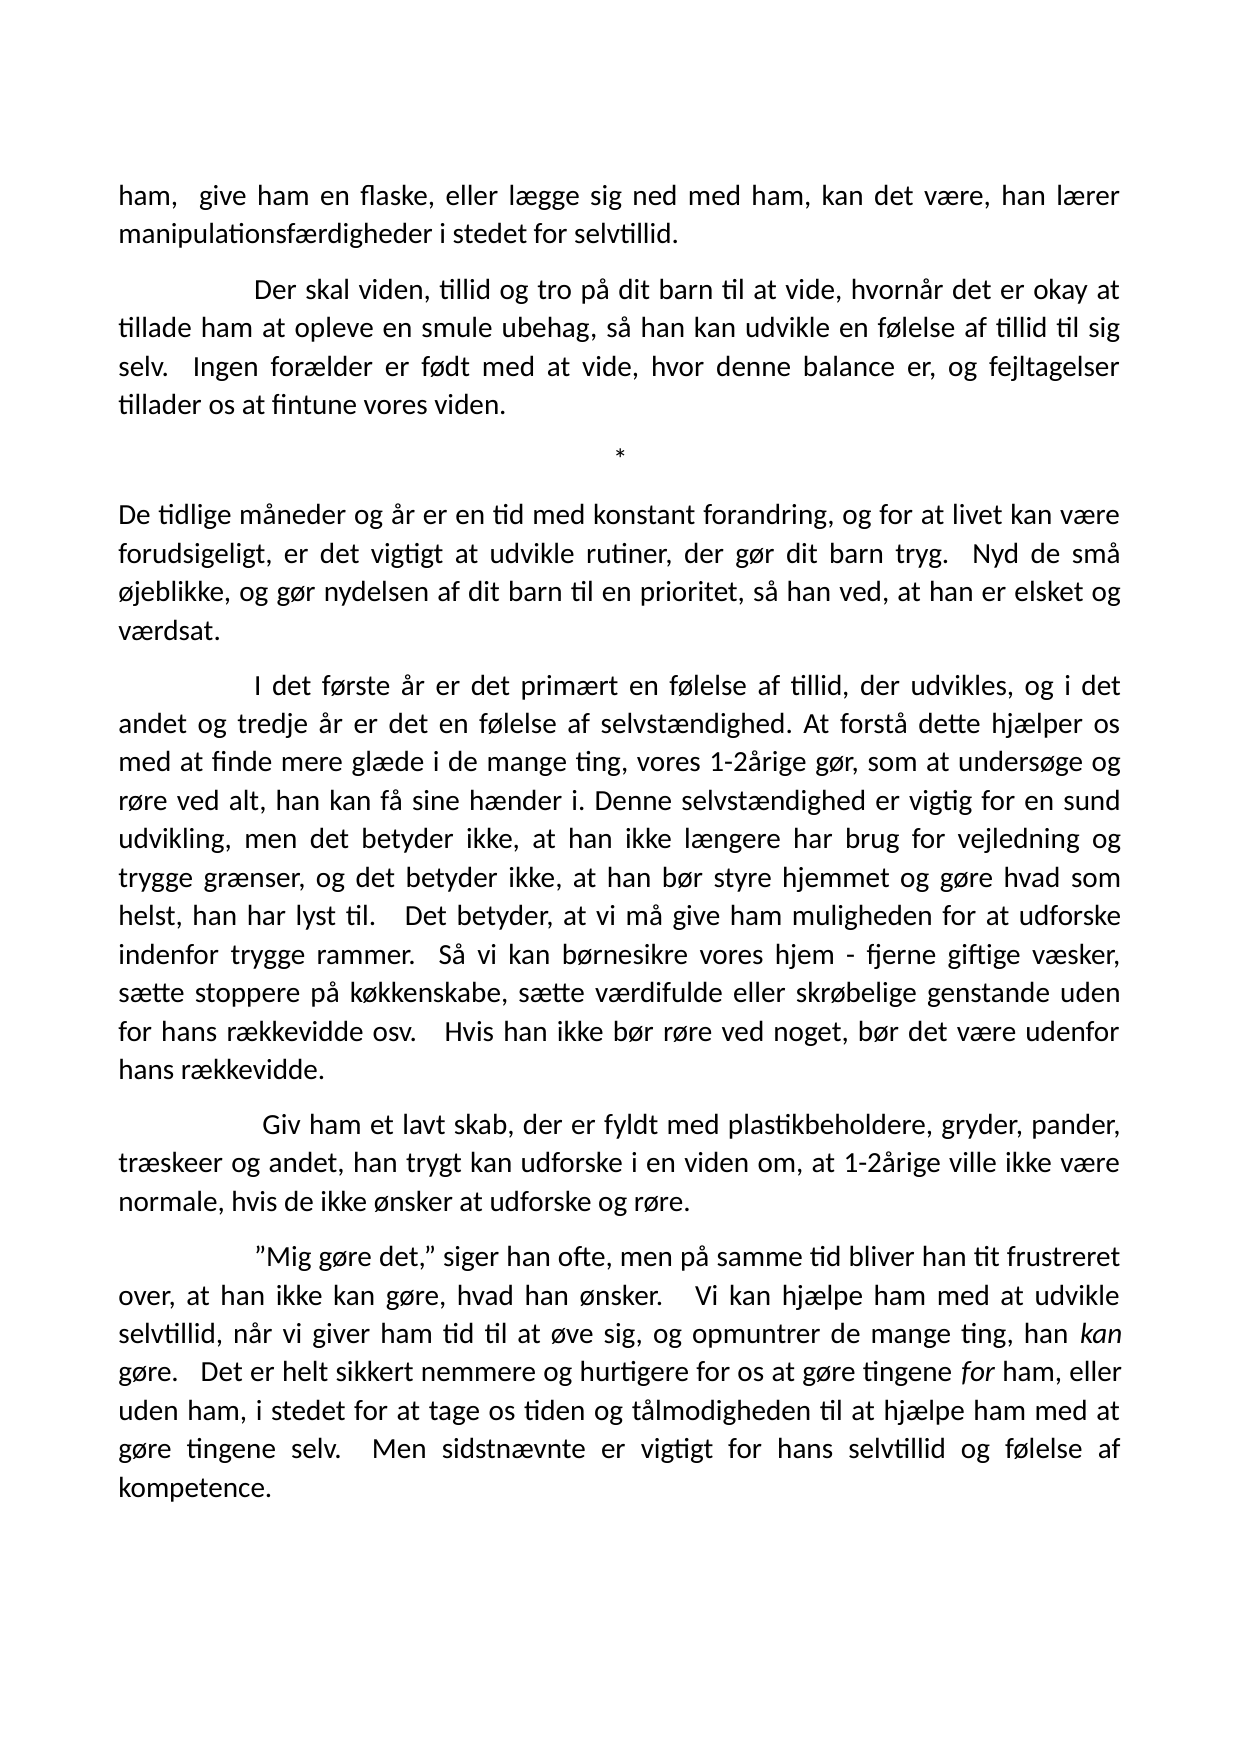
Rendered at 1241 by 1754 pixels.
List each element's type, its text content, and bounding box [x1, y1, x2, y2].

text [118, 177, 1122, 251]
text * [118, 441, 1122, 477]
text De tidlige måneder og år er en tid med konstant forandring, og for at livet kan være forudsigeligt, er det vigtigt at udvikle rutiner, der gør dit barn tryg. Nyd de små øjeblikke, og gør nydelsen af dit barn til en prioritet, så han ved, at han er elsket og værdsat. [118, 496, 1122, 647]
text ”Mig gøre det,” siger han ofte, men på samme tid bliver han tit frustreret over, at han ikke kan gøre, hvad han ønsker. Vi kan hjælpe ham med at udvikle selvtillid, når vi giver ham tid til at øve sig, og opmuntrer de mange ting, han kan gøre. Det er helt sikkert nemmere og hurtigere for os at gøre tingene for ham, eller uden ham, i stedet for at tage os tiden og tålmodigheden til at hjælpe ham med at gøre tingene selv. Men sidstnævnte er vigtigt for hans selvtillid og følelse af kompetence. [118, 1238, 1122, 1504]
text Giv ham et lavt skab, der er fyldt med plastikbeholdere, gryder, pander, træskeer og andet, han trygt kan udforske i en viden om, at 1-2årige ville ikke være normale, hvis de ikke ønsker at udforske og røre. [118, 1106, 1122, 1219]
text Der skal viden, tillid og tro på dit barn til at vide, hvornår det er okay at tillade ham at opleve en smule ubehag, så han kan udvikle en følelse af tillid til sig selv. Ingen forælder er født med at vide, hvor denne balance er, og fejltagelser tillader os at fintune vores viden. [118, 271, 1122, 422]
text I det første år er det primært en følelse af tillid, der udvikles, og i det andet og tredje år er det en følelse af selvstændighed. At forstå dette hjælper os med at finde mere glæde i de mange ting, vores 1-2årige gør, som at undersøge og røre ved alt, han kan få sine hænder i. Denne selvstændighed er vigtig for en sund udvikling, men det betyder ikke, at han ikke længere har brug for vejledning og trygge grænser, og det betyder ikke, at han bør styre hjemmet og gøre hvad som helst, han har lyst til. Det betyder, at vi må give ham muligheden for at udforske indenfor trygge rammer. Så vi kan børnesikre vores hjem - fjerne giftige væsker, sætte stoppere på køkkenskabe, sætte værdifulde eller skrøbelige genstande uden for hans rækkevidde osv. Hvis han ikke bør røre ved noget, bør det være udenfor hans rækkevidde. [118, 667, 1122, 1087]
